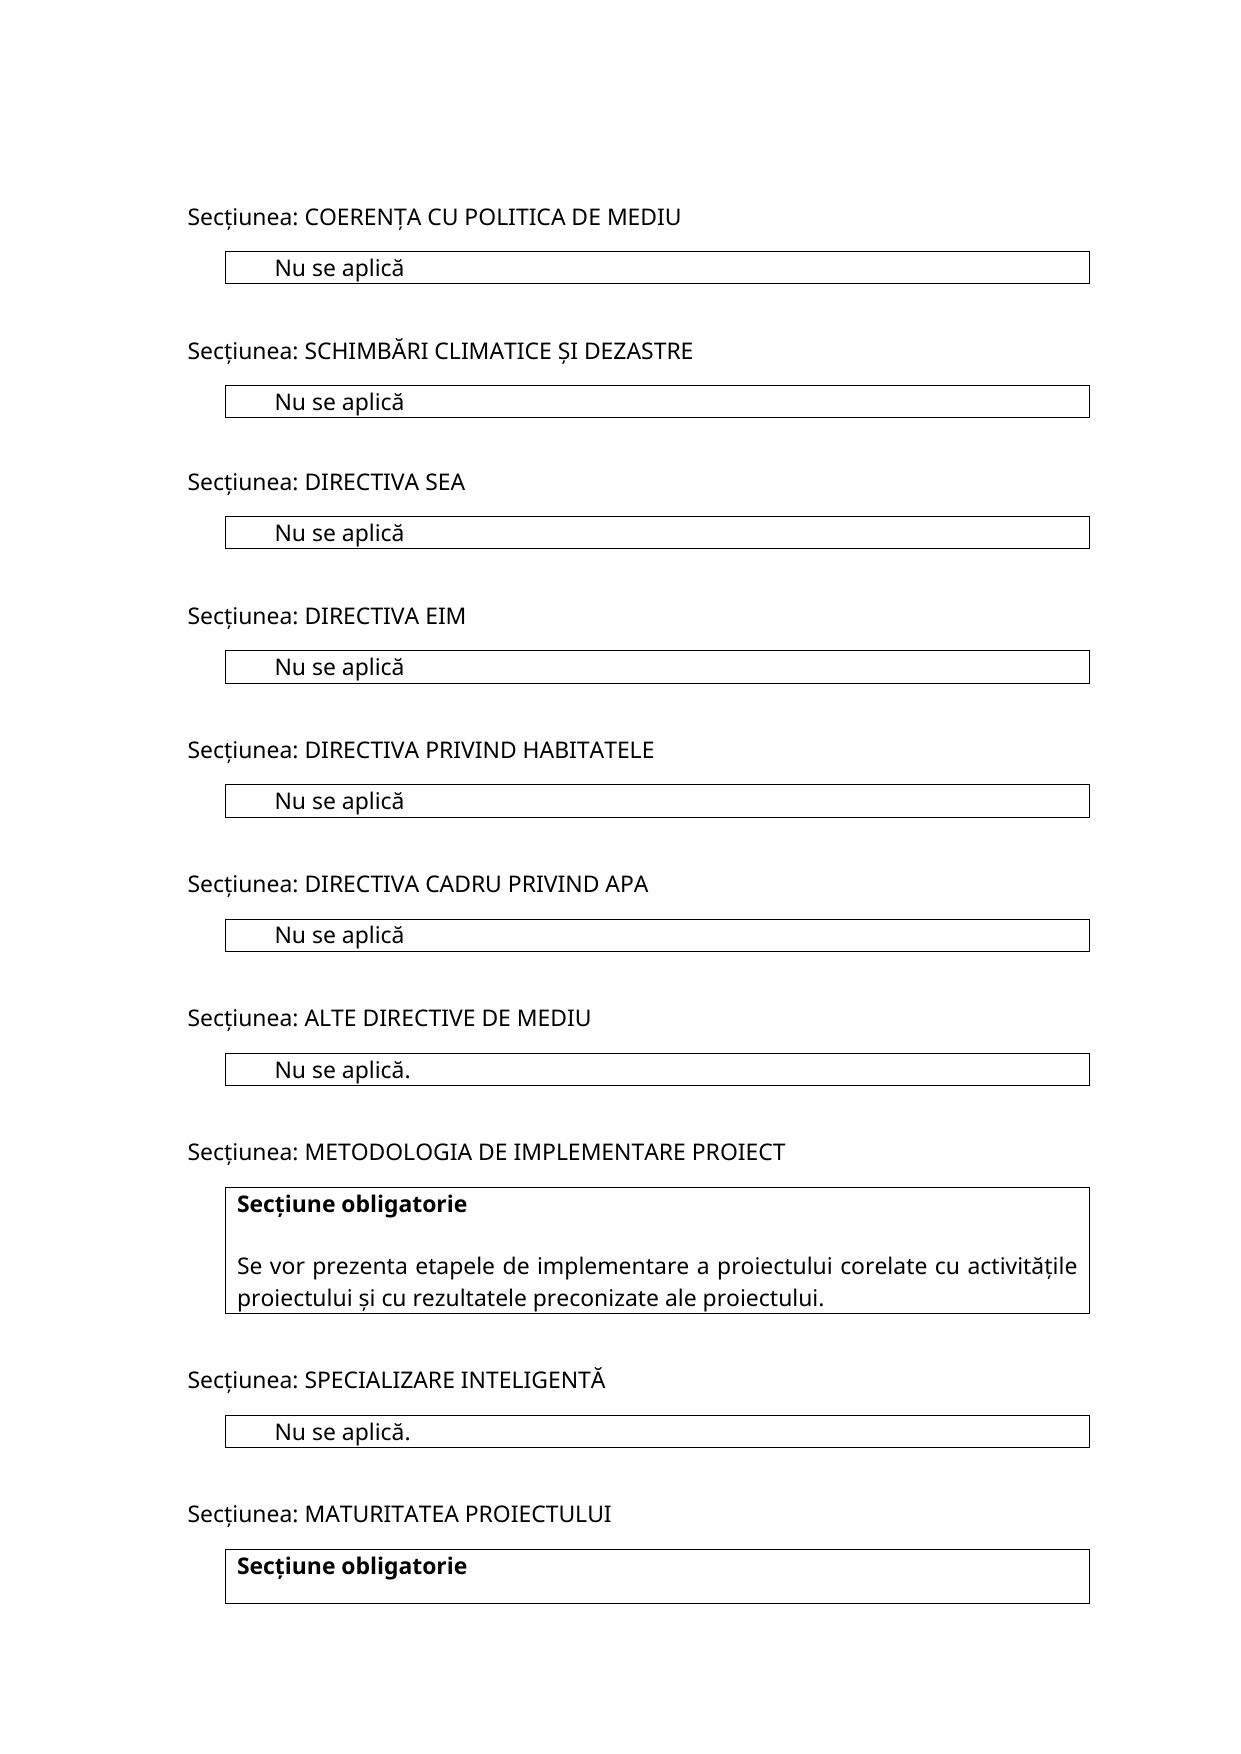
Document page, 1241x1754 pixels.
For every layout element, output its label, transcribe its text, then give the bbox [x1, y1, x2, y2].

text Secțiunea: DIRECTIVA PRIVIND HABITATELE [187, 734, 1090, 765]
text Secțiunea: SCHIMBĂRI CLIMATICE ȘI DEZASTRE [187, 334, 1090, 366]
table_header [226, 1550, 1089, 1603]
table_header Nu se aplică [226, 920, 1089, 951]
table_header Nu se aplică. [226, 1054, 1089, 1085]
table_header Secțiune obligatorie Se vor prezenta etapele de implementare a proiectului corelate cu activitățile proiectului și cu rezultatele preconizate ale proiectului. [226, 1188, 1089, 1313]
table_header Nu se aplică. [226, 1416, 1089, 1447]
table_header Nu se aplică [226, 252, 1089, 283]
text Secțiunea: MATURITATEA PROIECTULUI [187, 1498, 1090, 1530]
text Secțiunea: DIRECTIVA EIM [187, 600, 1090, 631]
text Secțiunea: SPECIALIZARE INTELIGENTĂ [187, 1364, 1090, 1396]
text Secțiunea: DIRECTIVA CADRU PRIVIND APA [187, 868, 1090, 899]
table_header Nu se aplică [226, 651, 1089, 682]
text Secțiunea: ALTE DIRECTIVE DE MEDIU [187, 1002, 1090, 1033]
text Secțiunea: COERENȚA CU POLITICA DE MEDIU [187, 200, 1090, 232]
table_header Nu se aplică [226, 785, 1089, 817]
table_header Nu se aplică [226, 386, 1089, 417]
text Secțiunea: METODOLOGIA DE IMPLEMENTARE PROIECT [187, 1136, 1090, 1168]
text Secțiunea: DIRECTIVA SEA [187, 466, 1090, 497]
table_header Nu se aplică [226, 517, 1089, 548]
